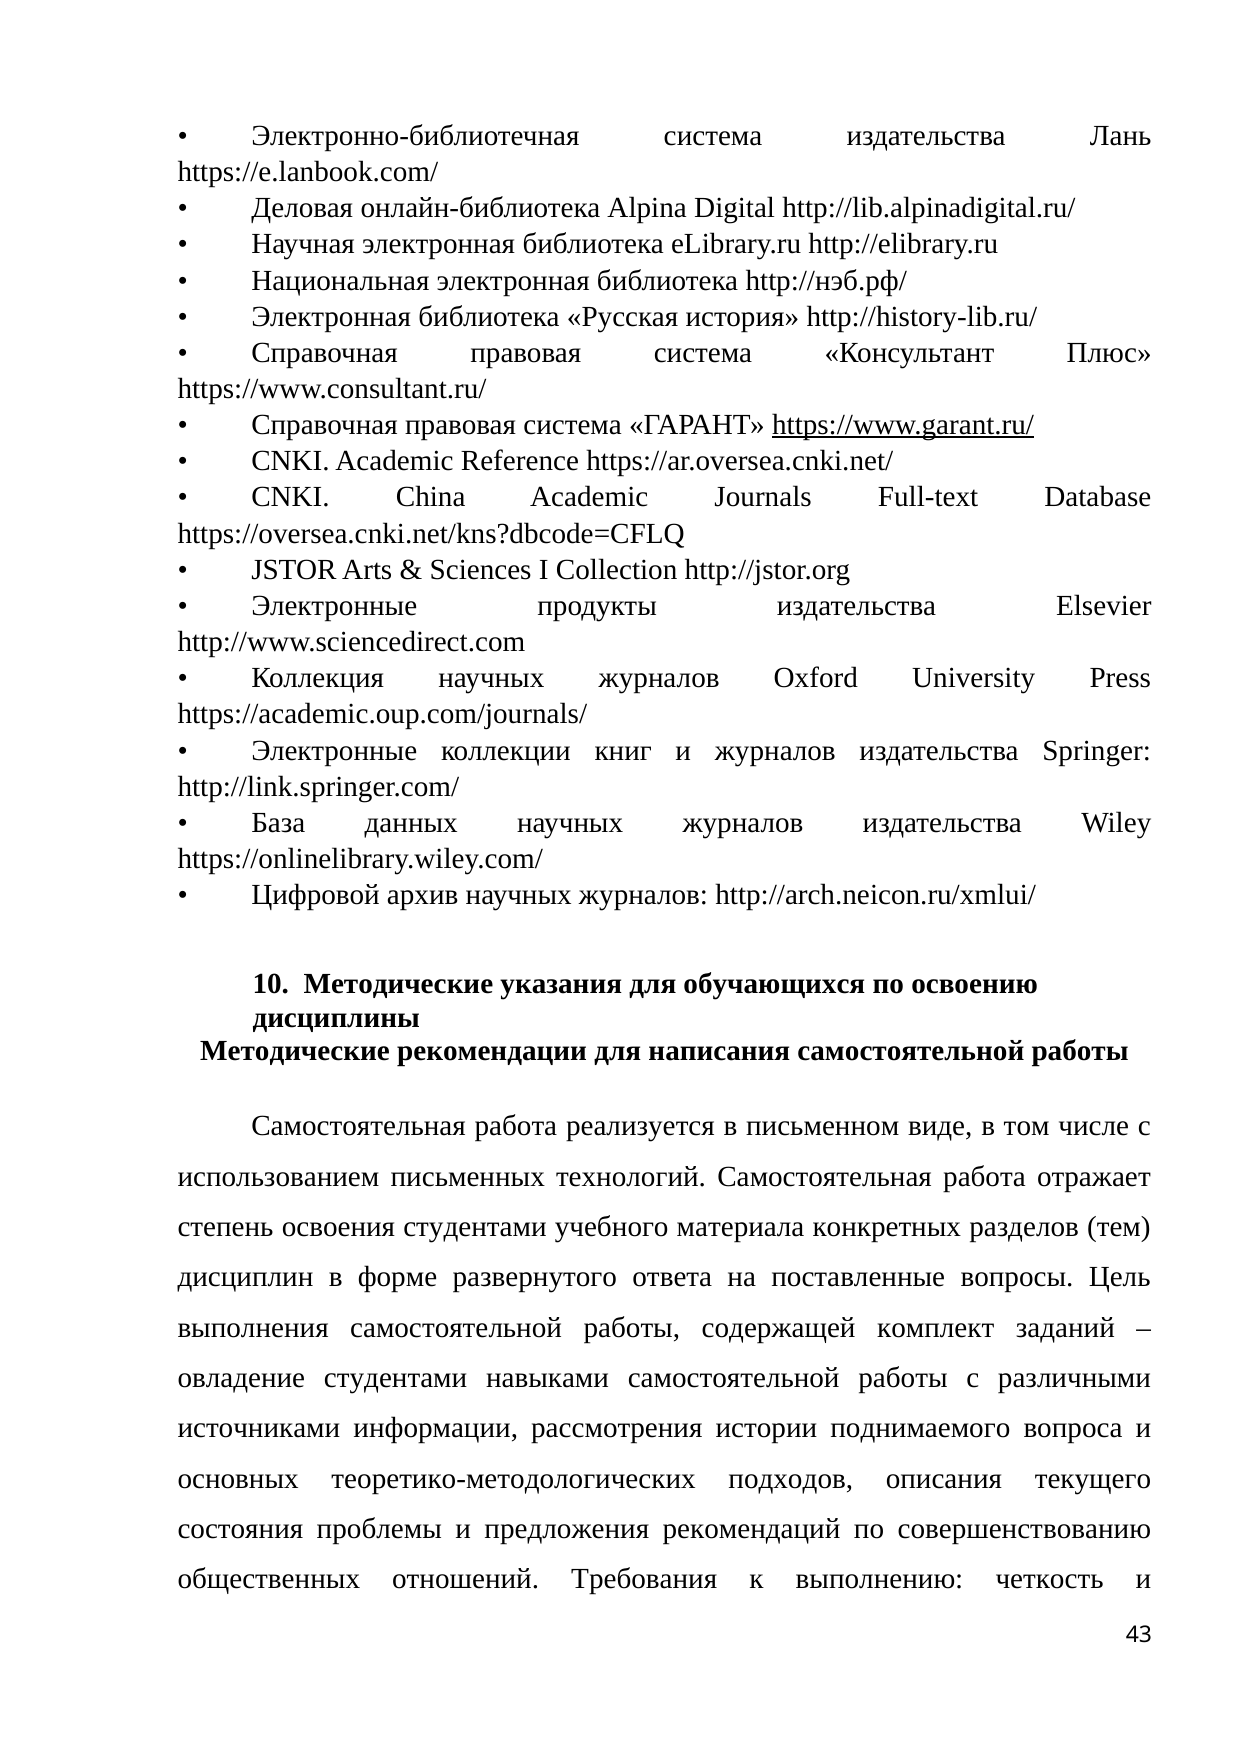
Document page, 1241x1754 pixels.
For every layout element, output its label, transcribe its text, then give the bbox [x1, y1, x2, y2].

text • Справочная правовая система «Консультант Плюс» https://www.consultant.ru/ [177, 335, 1152, 405]
text Методические рекомендации для написания самостоятельной работы [177, 1033, 1152, 1067]
text • Электронные коллекции книг и журналов издательства Springer: http://link.springer.com/ [177, 733, 1152, 802]
text • Цифровой архив научных журналов: http://arch.neicon.ru/xmlui/ [177, 877, 1152, 911]
text • JSTOR Arts & Sciences I Collection http://jstor.org [177, 552, 1152, 585]
text • Коллекция научных журналов Oxford University Press https://academic.oup.com/journals/ [177, 660, 1152, 730]
text • CNKI. China Academic Journals Full-text Database https://oversea.cnki.net/kns?dbcode=CFLQ [177, 479, 1152, 549]
text • База данных научных журналов издательства Wiley https://onlinelibrary.wiley.com/ [177, 805, 1152, 874]
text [177, 1108, 1152, 1595]
text • Деловая онлайн-библиотека Alpina Digital http://lib.alpinadigital.ru/ [177, 190, 1152, 224]
text • Электронные продукты издательства Elsevier http://www.sciencedirect.com [177, 588, 1152, 658]
text • Электронно-библиотечная система издательства Лань https://e.lanbook.com/ [177, 118, 1152, 188]
text • CNKI. Academic Reference https://ar.oversea.cnki.net/ [177, 443, 1152, 477]
text • Электронная библиотека «Русская история» http://history-lib.ru/ [177, 299, 1152, 332]
text • Справочная правовая система «ГАРАНТ» https://www.garant.ru/ [177, 407, 1152, 441]
text • Научная электронная библиотека eLibrary.ru http://elibrary.ru [177, 227, 1152, 260]
text • Национальная электронная библиотека http://нэб.рф/ [177, 263, 1152, 296]
text 10. Методические указания для обучающихся по освоению дисциплины [252, 966, 1152, 1033]
